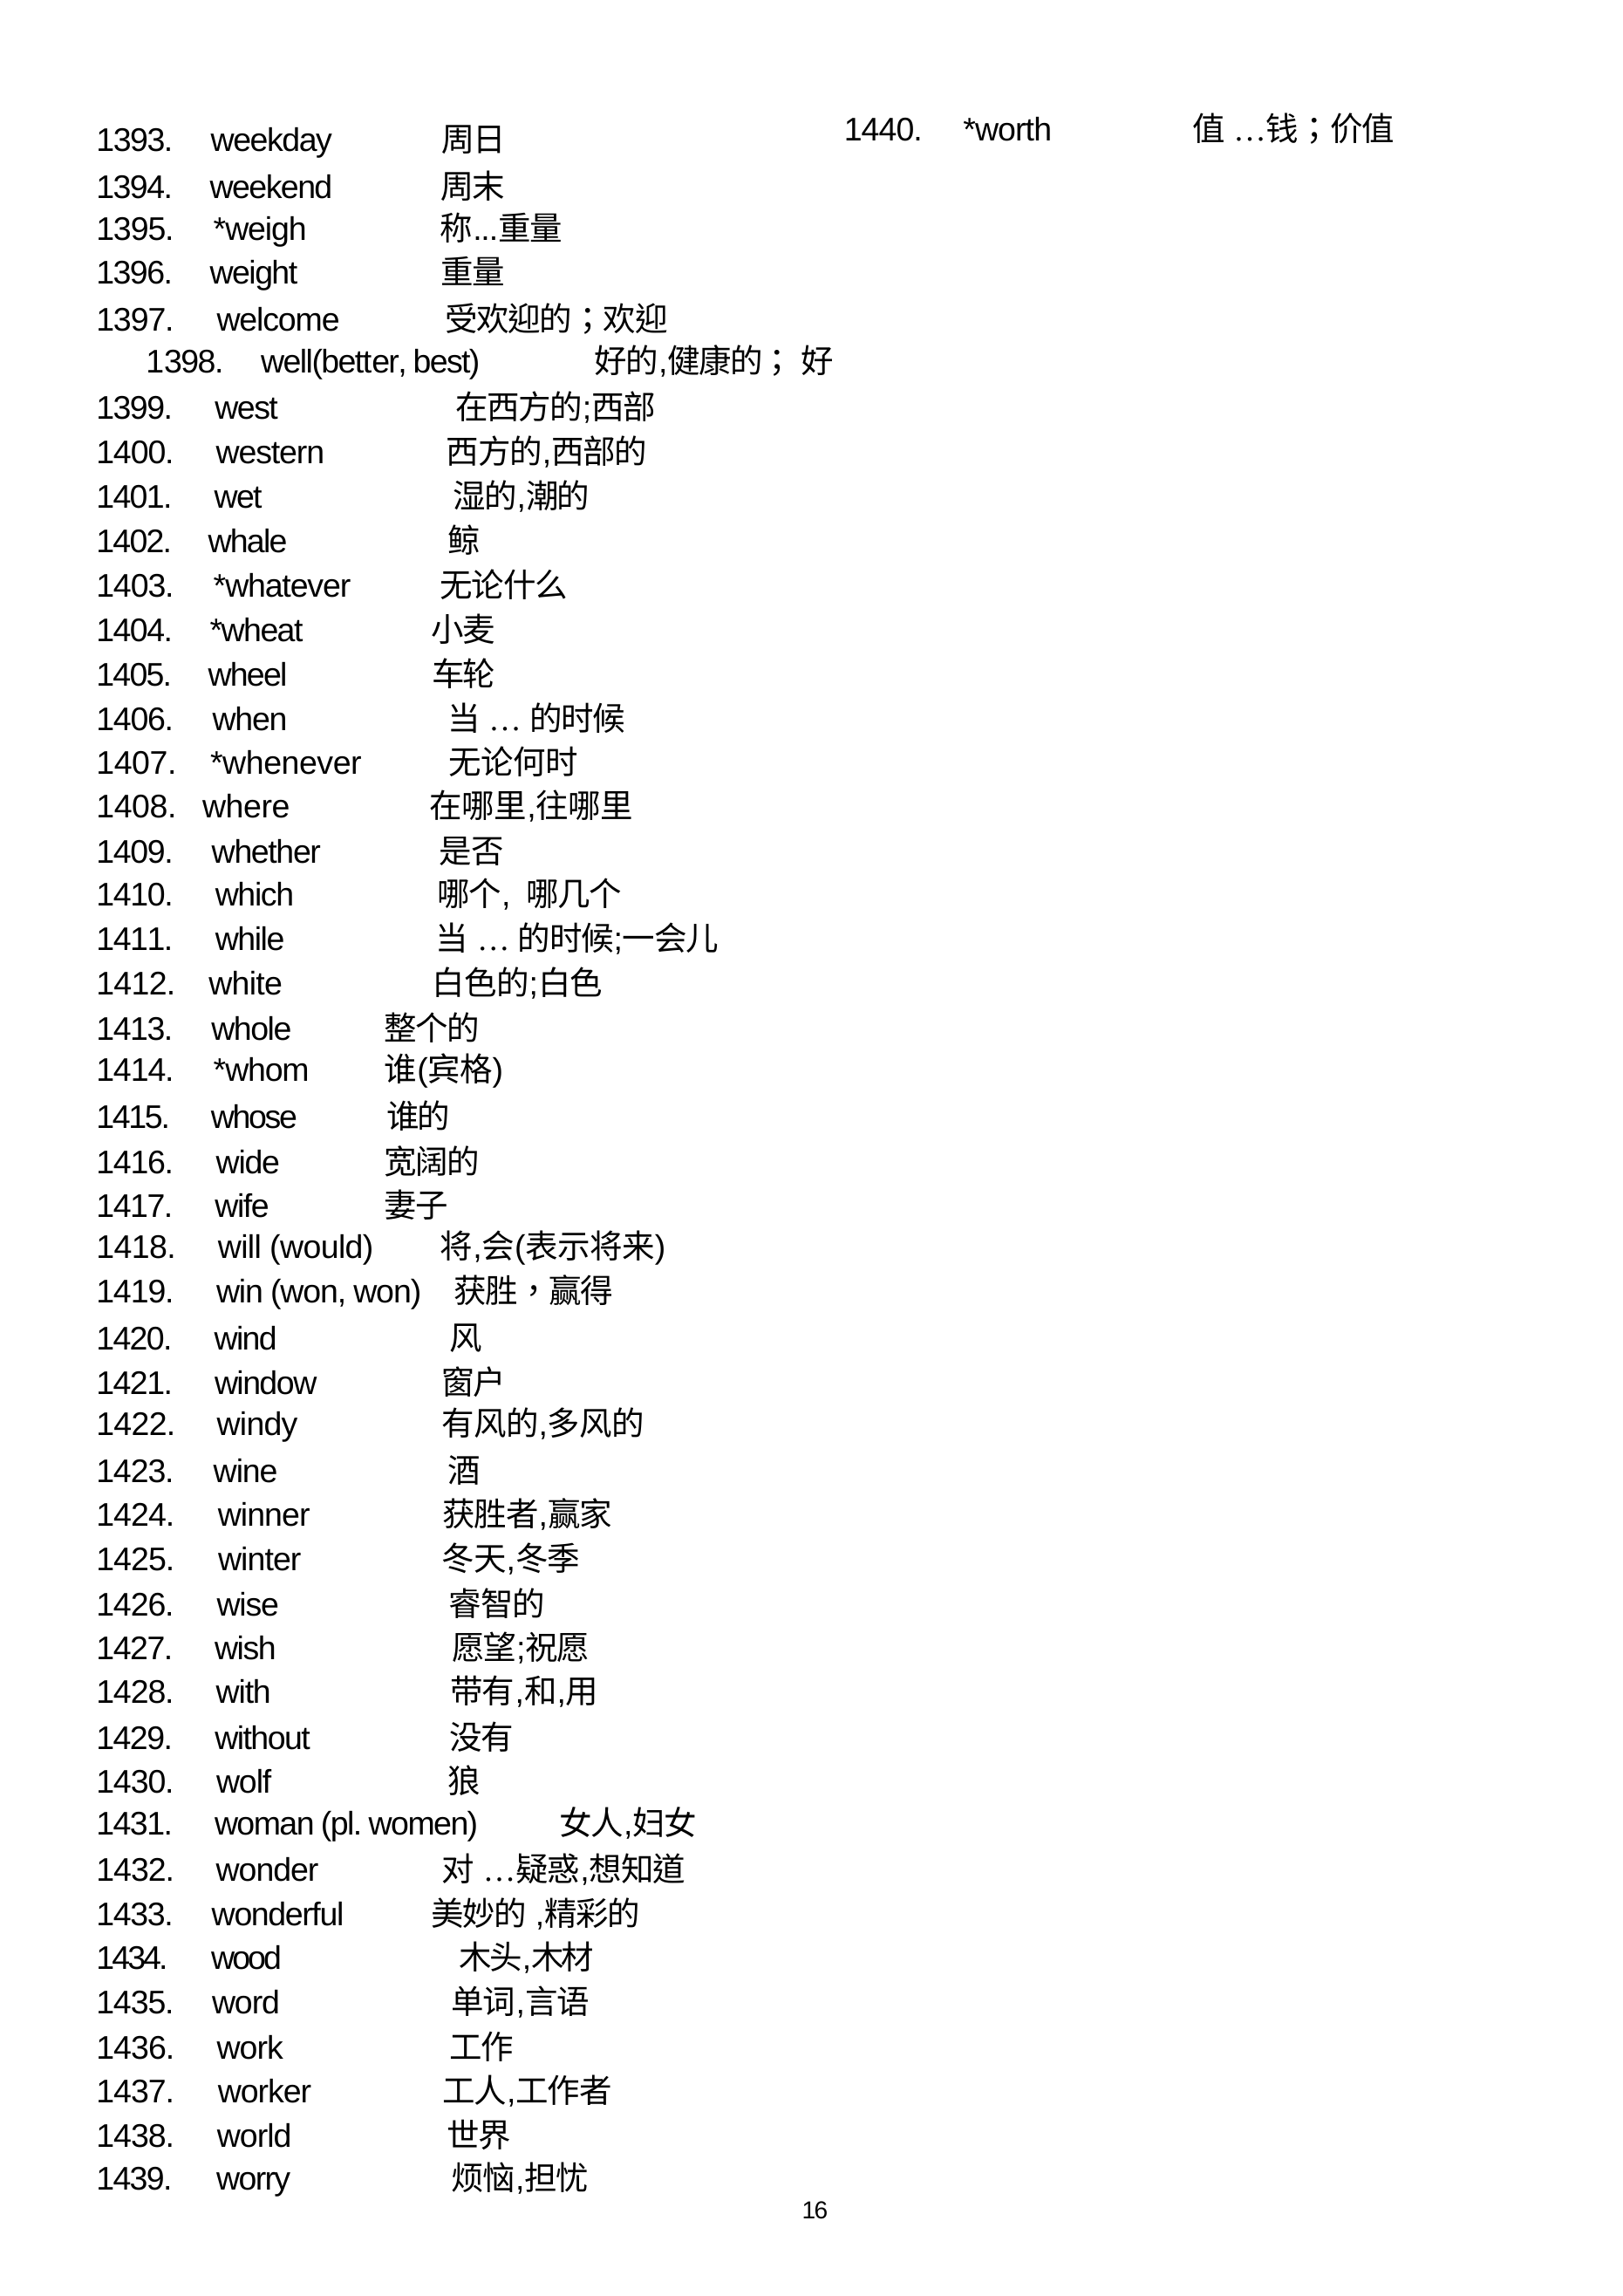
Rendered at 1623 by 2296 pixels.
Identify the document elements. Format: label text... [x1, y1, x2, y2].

text 1411. while 当 … 的时候;一会儿 [96, 917, 835, 959]
text 1438. world 世界 [96, 2113, 835, 2157]
text 1398. well(better, best) 好的,健康的； 好 [96, 340, 835, 381]
text 1409. whether 是否 [96, 828, 835, 871]
text 1439. worry 烦恼,担忧 [96, 2159, 835, 2197]
text 1424. winner 获胜者,赢家 [96, 1492, 835, 1534]
text 1406. when 当 … 的时候 [96, 695, 835, 739]
text 1437. worker 工人,工作者 [96, 2068, 835, 2111]
text 1422. windy 有风的,多风的 [96, 1403, 835, 1444]
text 1420. wind 风 [96, 1315, 835, 1359]
text 1430. wolf 狼 [96, 1758, 835, 1802]
text 1403. *whatever 无论什么 [96, 562, 835, 606]
text 1400. western 西方的,西部的 [96, 429, 835, 472]
text 1427. wish 愿望;祝愿 [96, 1625, 835, 1668]
text 1412. white 白色的;白色 [96, 960, 835, 1003]
text 1436. work 工作 [96, 2024, 835, 2068]
text 1410. which 哪个, 哪几个 [96, 872, 835, 915]
text 1414. *whom 谁(宾格) [96, 1049, 835, 1090]
text 1396. weight 重量 [96, 252, 835, 292]
text 1399. west 在西方的;西部 [96, 385, 835, 427]
text 1419. win (won, won) 获胜，赢得 [96, 1270, 835, 1311]
text 1423. wine 酒 [96, 1447, 835, 1492]
text 1397. welcome 受欢迎的；欢迎 [96, 296, 835, 340]
text 1416. wide 宽阔的 [96, 1138, 835, 1182]
text 1440. *worth 值 …钱；价值 [844, 110, 1530, 148]
text 1402. whale 鲸 [96, 517, 835, 562]
text 1413. whole 整个的 [96, 1005, 835, 1049]
text 1394. weekend 周末 [96, 163, 835, 208]
text 1401. wet 湿的,潮的 [96, 474, 835, 516]
text 1429. without 没有 [96, 1713, 835, 1758]
text 1418. will (would) 将,会(表示将来) [96, 1227, 835, 1267]
text 1435. word 单词,言语 [96, 1979, 835, 2022]
text 1431. woman (pl. women) 女人,妇女 [96, 1802, 835, 1843]
text 1415. whose 谁的 [96, 1093, 835, 1138]
text 1395. *weigh 称...重量 [96, 208, 835, 248]
text 1404. *wheat 小麦 [96, 606, 835, 650]
text 1432. wonder 对 …疑惑,想知道 [96, 1847, 835, 1889]
text 1426. wise 睿智的 [96, 1581, 835, 1625]
text 1408. where 在哪里,往哪里 [96, 783, 835, 826]
text 1433. wonderful 美妙的 ,精彩的 [96, 1891, 835, 1934]
text 1425. winter 冬天,冬季 [96, 1536, 835, 1579]
text 1417. wife 妻子 [96, 1182, 835, 1227]
text 1428. with 带有,和,用 [96, 1670, 835, 1712]
text 1405. wheel 车轮 [96, 651, 835, 694]
text 1393. weekday 周日 [96, 120, 835, 160]
text 1407. *whenever 无论何时 [96, 739, 835, 783]
text 1434. wood 木头,木材 [96, 1936, 835, 1978]
text 1421. window 窗户 [96, 1359, 835, 1403]
